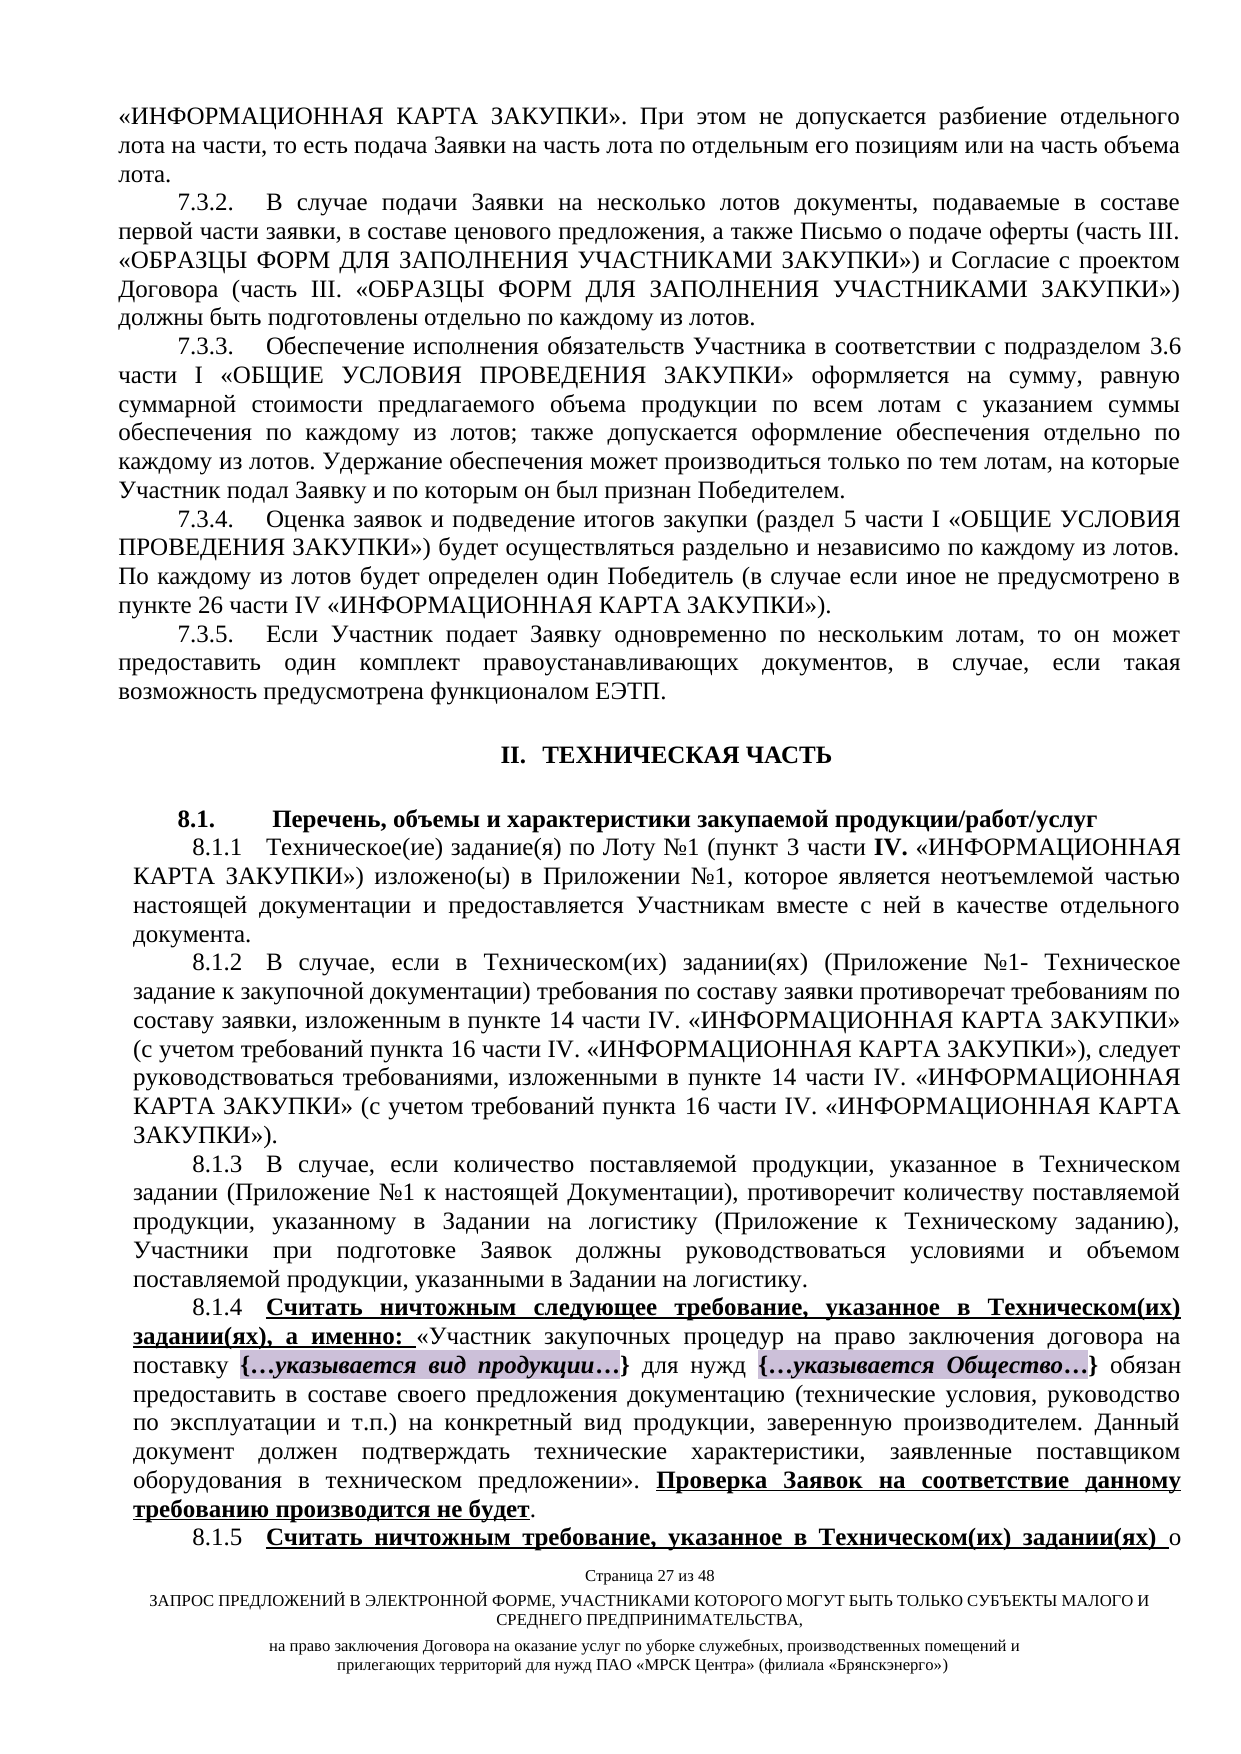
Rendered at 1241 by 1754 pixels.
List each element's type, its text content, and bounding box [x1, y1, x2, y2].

subtitle В случае, если количество поставляемой продукции, указанное в Техническом задании (Приложение №1 к настоящей Документации), противоречит количеству поставляемой продукции, указанному в Задании на логистику (Приложение к Техническому заданию), Участники при подготовке Заявок должны руководствоваться условиями и объемом поставляемой продукции, указанными в Задании на логистику. [133, 1149, 1181, 1292]
subtitle Перечень, объемы и характеристики закупаемой продукции/работ/услуг [177, 804, 1181, 832]
subtitle Считать ничтожным следующее требование, указанное в Техническом(их) задании(ях), а именно: «Участник закупочных процедур на право заключения договора на поставку {…указывается вид продукции…} для нужд {…указывается Общество…} обязан предоставить в составе своего предложения документацию (технические условия, руководство по эксплуатации и т.п.) на конкретный вид продукции, заверенную производителем. Данный документ должен подтверждать технические характеристики, заявленные поставщиком оборудования в техническом предложении». Проверка Заявок на соответствие данному требованию производится не будет. [133, 1292, 1181, 1522]
subtitle В случае, если в Техническом(их) задании(ях) (Приложение №1- Техническое задание к закупочной документации) требования по составу заявки противоречат требованиям по составу заявки, изложенным в пункте 14 части IV. «ИНФОРМАЦИОННАЯ КАРТА ЗАКУПКИ» (с учетом требований пункта 16 части IV. «ИНФОРМАЦИОННАЯ КАРТА ЗАКУПКИ»), следует руководствоваться требованиями, изложенными в пункте 14 части IV. «ИНФОРМАЦИОННАЯ КАРТА ЗАКУПКИ» (с учетом требований пункта 16 части IV. «ИНФОРМАЦИОННАЯ КАРТА ЗАКУПКИ»). [133, 947, 1181, 1149]
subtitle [133, 1522, 1181, 1551]
subtitle Если Участник подает Заявку одновременно по нескольким лотам, то он может предоставить один комплект правоустанавливающих документов, в случае, если такая возможность предусмотрена функционалом ЕЭТП. [118, 619, 1181, 705]
subtitle Техническое(ие) задание(я) по Лоту №1 (пункт 3 части IV. «ИНФОРМАЦИОННАЯ КАРТА ЗАКУПКИ») изложено(ы) в Приложении №1, которое является неотъемлемой частью настоящей документации и предоставляется Участникам вместе с ней в качестве отдельного документа. [133, 832, 1181, 947]
subtitle Оценка заявок и подведение итогов закупки (раздел 5 части I «ОБЩИЕ УСЛОВИЯ ПРОВЕДЕНИЯ ЗАКУПКИ») будет осуществляться раздельно и независимо по каждому из лотов. По каждому из лотов будет определен один Победитель (в случае если иное не предусмотрено в пункте 26 части IV «ИНФОРМАЦИОННАЯ КАРТА ЗАКУПКИ»). [118, 504, 1181, 619]
subtitle ТЕХНИЧЕСКАЯ ЧАСТЬ [118, 740, 1181, 769]
subtitle Обеспечение исполнения обязательств Участника в соответствии с подразделом 3.6 части I «ОБЩИЕ УСЛОВИЯ ПРОВЕДЕНИЯ ЗАКУПКИ» оформляется на сумму, равную суммарной стоимости предлагаемого объема продукции по всем лотам с указанием суммы обеспечения по каждому из лотов; также допускается оформление обеспечения отдельно по каждому из лотов. Удержание обеспечения может производиться только по тем лотам, на которые Участник подал Заявку и по которым он был признан Победителем. [118, 331, 1181, 504]
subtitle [118, 101, 1181, 187]
subtitle В случае подачи Заявки на несколько лотов документы, подаваемые в составе первой части заявки, в составе ценового предложения, а также Письмо о подаче оферты (часть III. «ОБРАЗЦЫ ФОРМ ДЛЯ ЗАПОЛНЕНИЯ УЧАСТНИКАМИ ЗАКУПКИ») и Согласие с проектом Договора (часть III. «ОБРАЗЦЫ ФОРМ ДЛЯ ЗАПОЛНЕНИЯ УЧАСТНИКАМИ ЗАКУПКИ») должны быть подготовлены отдельно по каждому из лотов. [118, 187, 1181, 331]
